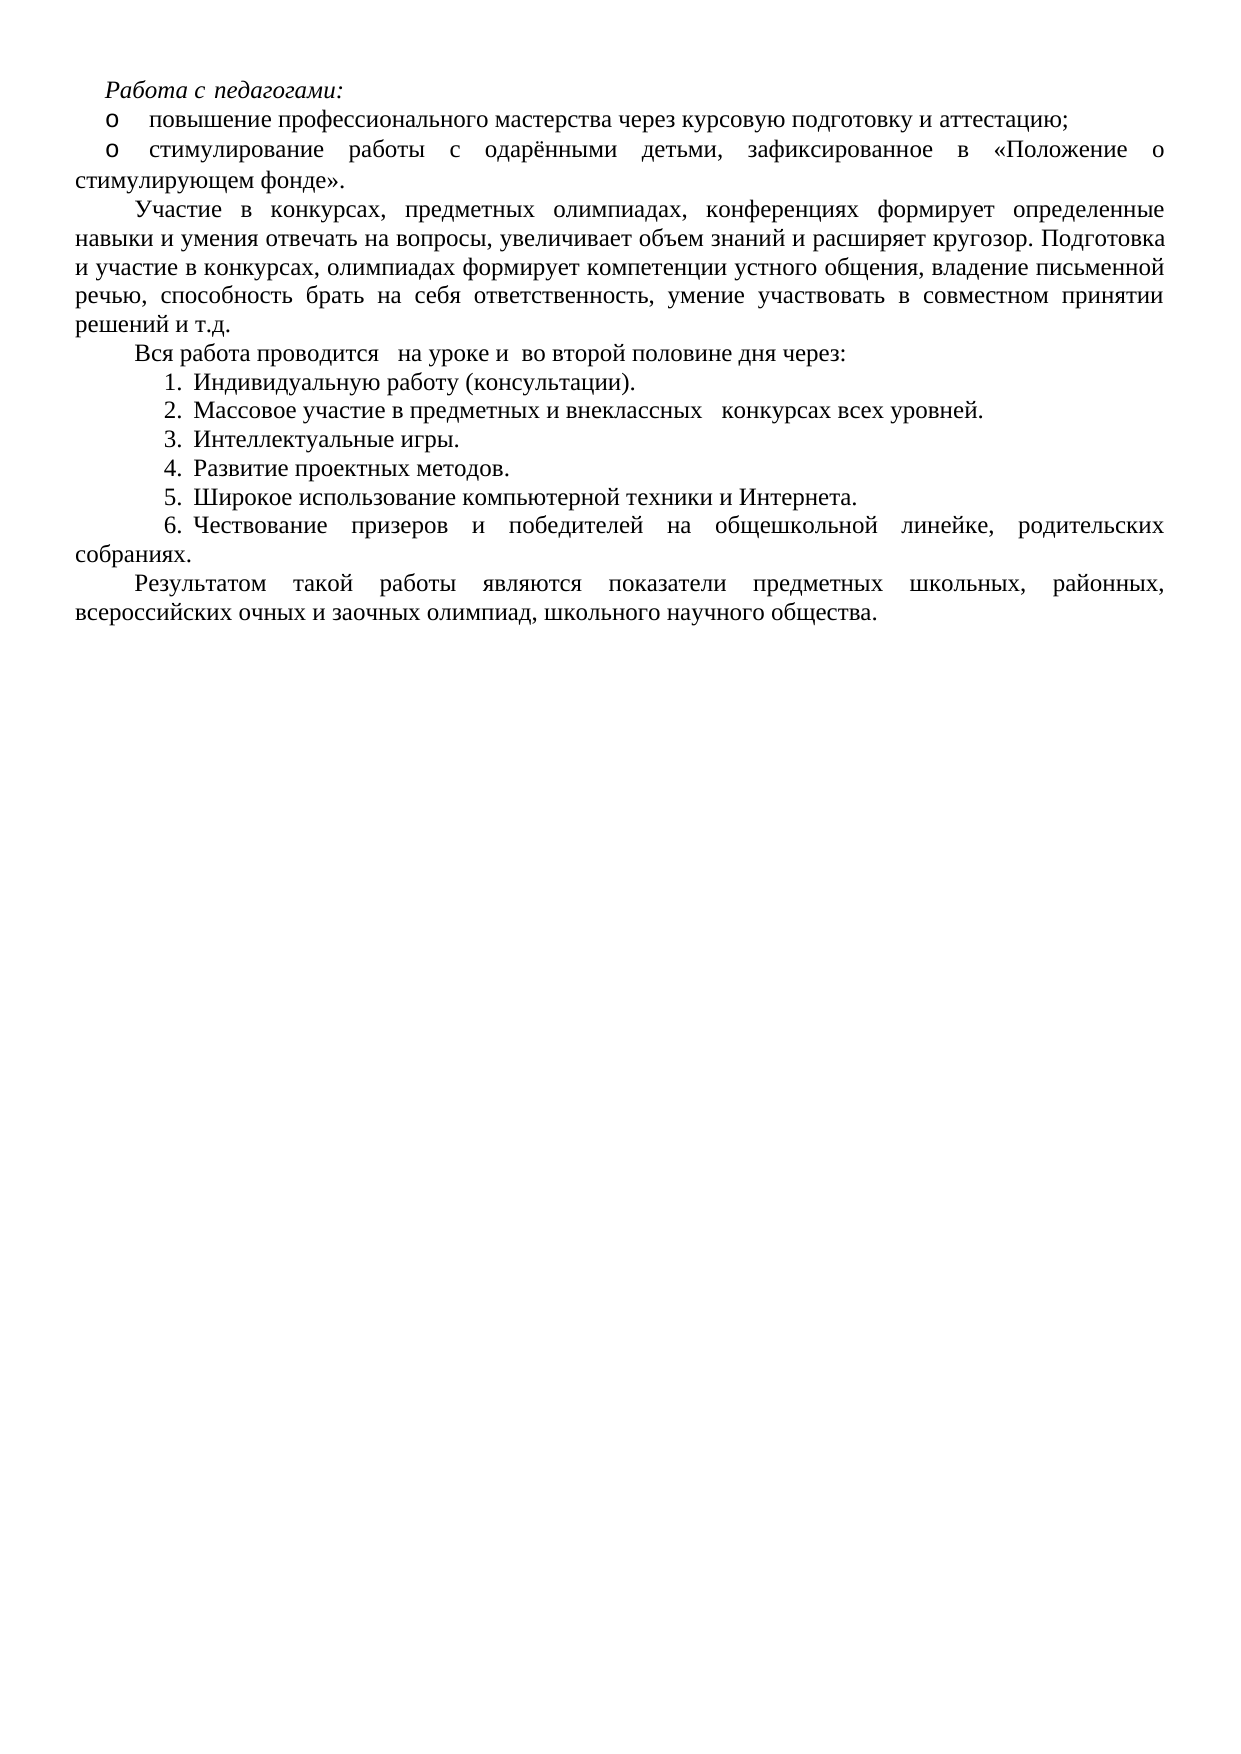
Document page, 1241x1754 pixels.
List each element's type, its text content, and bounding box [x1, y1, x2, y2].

list Развитие проектных методов. [75, 453, 1165, 482]
list Широкое использование компьютерной техники и Интернета. [75, 482, 1165, 510]
text Результатом такой работы являются показатели предметных школьных, районных, всероссийских очных и заочных олимпиад, школьного научного общества. [75, 568, 1165, 625]
text Работа с педагогами: [75, 75, 1165, 104]
list повышение профессионального мастерства через курсовую подготовку и аттестацию; [75, 104, 1165, 134]
list Индивидуальную работу (консультации). [75, 367, 1165, 395]
list стимулирование работы с одарёнными детьми, зафиксированное в «Положение о стимулирующем фонде». [75, 134, 1165, 194]
text Участие в конкурсах, предметных олимпиадах, конференциях формирует определенные навыки и умения отвечать на вопросы, увеличивает объем знаний и расширяет кругозор. Подготовка и участие в конкурсах, олимпиадах формирует компетенции устного общения, владение письменной речью, способность брать на себя ответственность, умение участвовать в совместном принятии решений и т.д. [75, 194, 1165, 338]
list Чествование призеров и победителей на общешкольной линейке, родительских собраниях. [75, 510, 1165, 568]
list Интеллектуальные игры. [75, 424, 1165, 453]
list Массовое участие в предметных и внеклассных конкурсах всех уровней. [75, 395, 1165, 424]
text Вся работа проводится на уроке и во второй половине дня через: [75, 338, 1165, 367]
